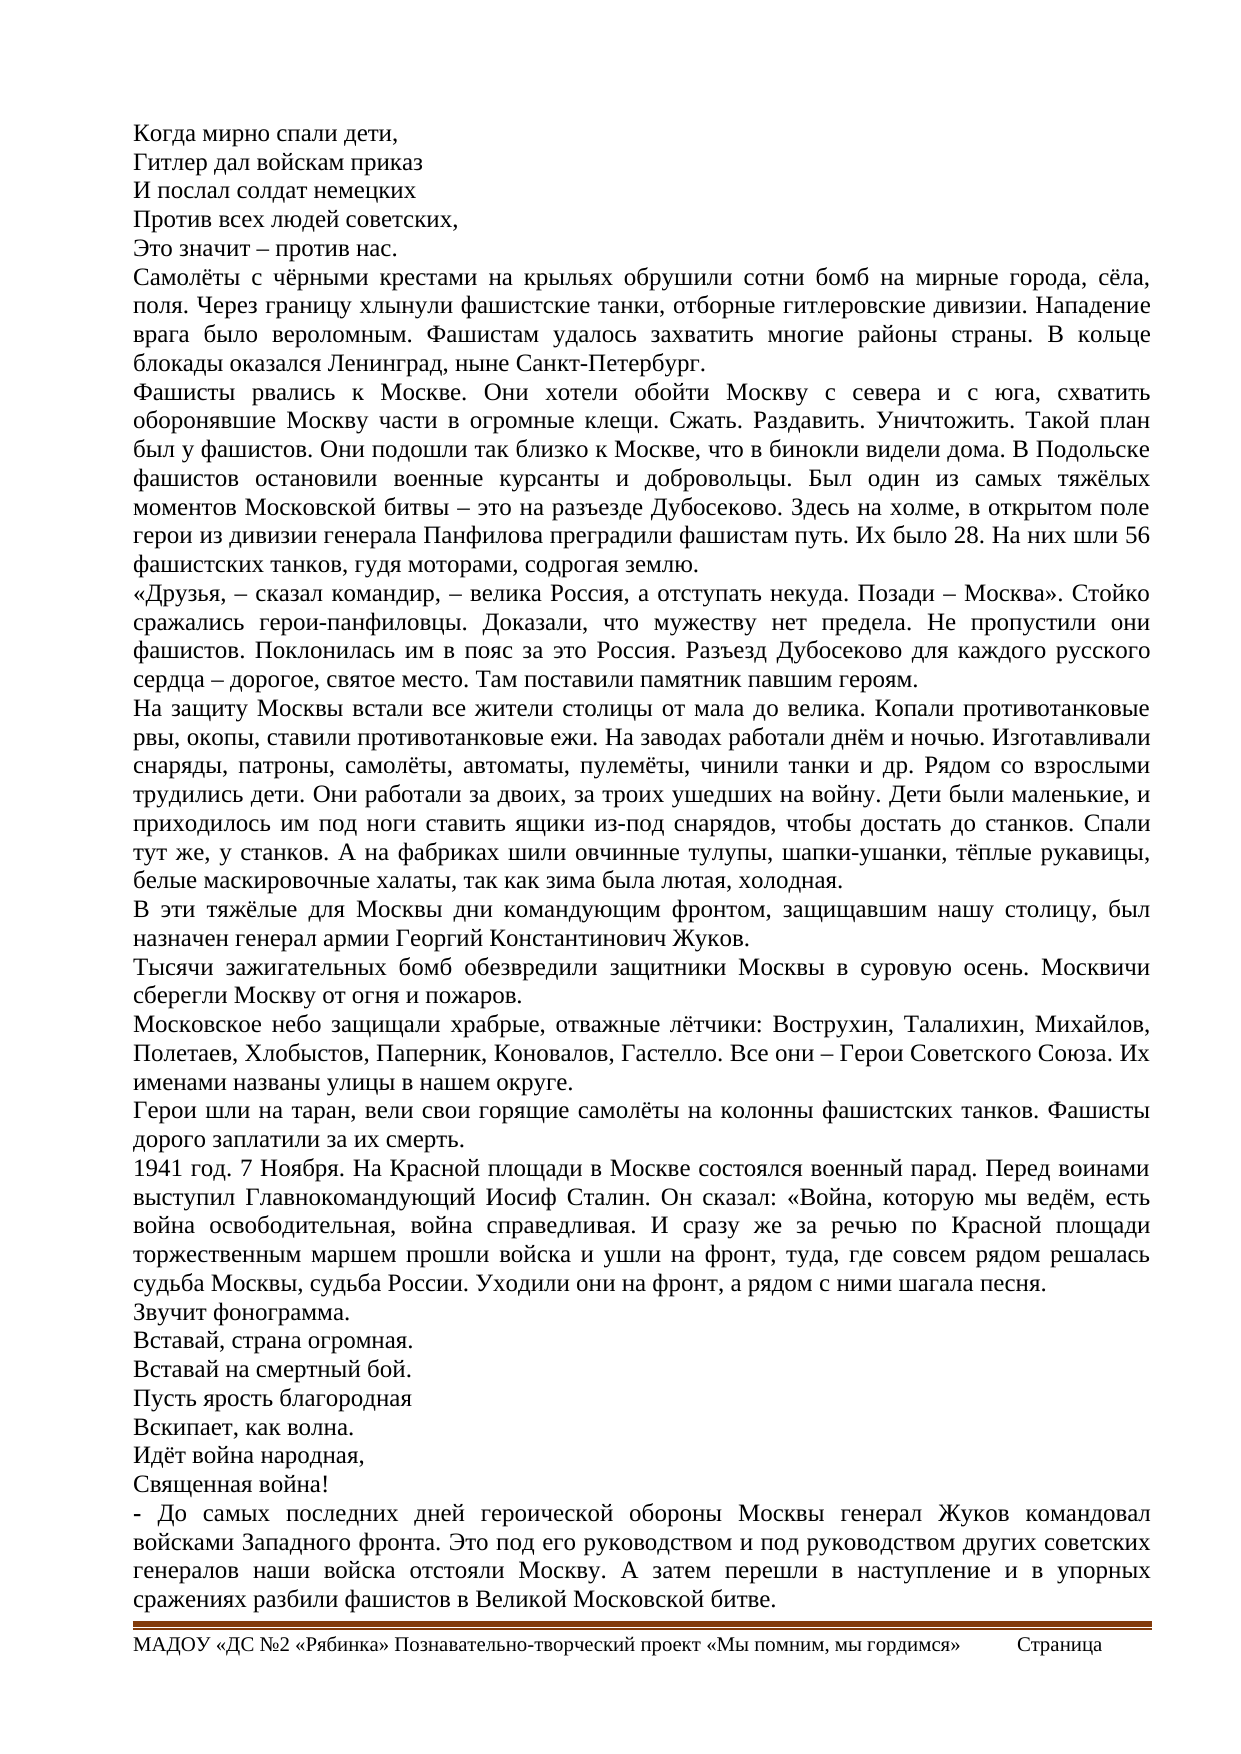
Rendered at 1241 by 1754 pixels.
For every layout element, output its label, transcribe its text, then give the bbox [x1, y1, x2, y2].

text Священная война! [133, 1469, 1152, 1498]
text Против всех людей советских, [133, 204, 1152, 233]
text Это значит – против нас. [133, 233, 1152, 262]
text Вставай, страна огромная. [133, 1326, 1152, 1354]
text Тысячи зажигательных бомб обезвредили защитники Москвы в суровую осень. Москвичи сберегли Москву от огня и пожаров. [133, 952, 1152, 1009]
text Когда мирно спали дети, [133, 118, 1152, 147]
text Гитлер дал войскам приказ [133, 147, 1152, 176]
text Вскипает, как волна. [133, 1412, 1152, 1441]
text И послал солдат немецких [133, 176, 1152, 204]
text Пусть ярость благородная [133, 1383, 1152, 1412]
text Московское небо защищали храбрые, отважные лётчики: Вострухин, Талалихин, Михайлов, Полетаев, Хлобыстов, Паперник, Коновалов, Гастелло. Все они – Герои Советского Союза. Их именами названы улицы в нашем округе. [133, 1009, 1152, 1096]
text Герои шли на таран, вели свои горящие самолёты на колонны фашистских танков. Фашисты дорого заплатили за их смерть. [133, 1096, 1152, 1153]
text 1941 год. 7 Ноября. На Красной площади в Москве состоялся военный парад. Перед воинами выступил Главнокомандующий Иосиф Сталин. Он сказал: «Война, которую мы ведём, есть война освободительная, война справедливая. И сразу же за речью по Красной площади торжественным маршем прошли войска и ушли на фронт, туда, где совсем рядом решалась судьба Москвы, судьба России. Уходили они на фронт, а рядом с ними шагала песня. [133, 1153, 1152, 1297]
text На защиту Москвы встали все жители столицы от мала до велика. Копали противотанковые рвы, окопы, ставили противотанковые ежи. На заводах работали днём и ночью. Изготавливали снаряды, патроны, самолёты, автоматы, пулемёты, чинили танки и др. Рядом со взрослыми трудились дети. Они работали за двоих, за троих ушедших на войну. Дети были маленькие, и приходилось им под ноги ставить ящики из-под снарядов, чтобы достать до станков. Спали тут же, у станков. А на фабриках шили овчинные тулупы, шапки-ушанки, тёплые рукавицы, белые маскировочные халаты, так как зима была лютая, холодная. [133, 693, 1152, 894]
text Самолёты с чёрными крестами на крыльях обрушили сотни бомб на мирные города, сёла, поля. Через границу хлынули фашистские танки, отборные гитлеровские дивизии. Нападение врага было вероломным. Фашистам удалось захватить многие районы страны. В кольце блокады оказался Ленинград, ныне Санкт-Петербург. [133, 262, 1152, 377]
text «Друзья, – сказал командир, – велика Россия, а отступать некуда. Позади – Москва». Стойко сражались герои-панфиловцы. Доказали, что мужеству нет предела. Не пропустили они фашистов. Поклонилась им в пояс за это Россия. Разъезд Дубосеково для каждого русского сердца – дорогое, святое место. Там поставили памятник павшим героям. [133, 578, 1152, 693]
text Звучит фонограмма. [133, 1297, 1152, 1326]
text В эти тяжёлые для Москвы дни командующим фронтом, защищавшим нашу столицу, был назначен генерал армии Георгий Константинович Жуков. [133, 894, 1152, 952]
text Фашисты рвались к Москве. Они хотели обойти Москву с севера и с юга, схватить оборонявшие Москву части в огромные клещи. Сжать. Раздавить. Уничтожить. Такой план был у фашистов. Они подошли так близко к Москве, что в бинокли видели дома. В Подольске фашистов остановили военные курсанты и добровольцы. Был один из самых тяжёлых моментов Московской битвы – это на разъезде Дубосеково. Здесь на холме, в открытом поле герои из дивизии генерала Панфилова преградили фашистам путь. Их было 28. На них шли 56 фашистских танков, гудя моторами, содрогая землю. [133, 377, 1152, 578]
text Вставай на смертный бой. [133, 1354, 1152, 1383]
text Идёт война народная, [133, 1441, 1152, 1469]
text - До самых последних дней героической обороны Москвы генерал Жуков командовал войсками Западного фронта. Это под его руководством и под руководством других советских генералов наши войска отстояли Москву. А затем перешли в наступление и в упорных сражениях разбили фашистов в Великой Московской битве. [133, 1498, 1152, 1613]
